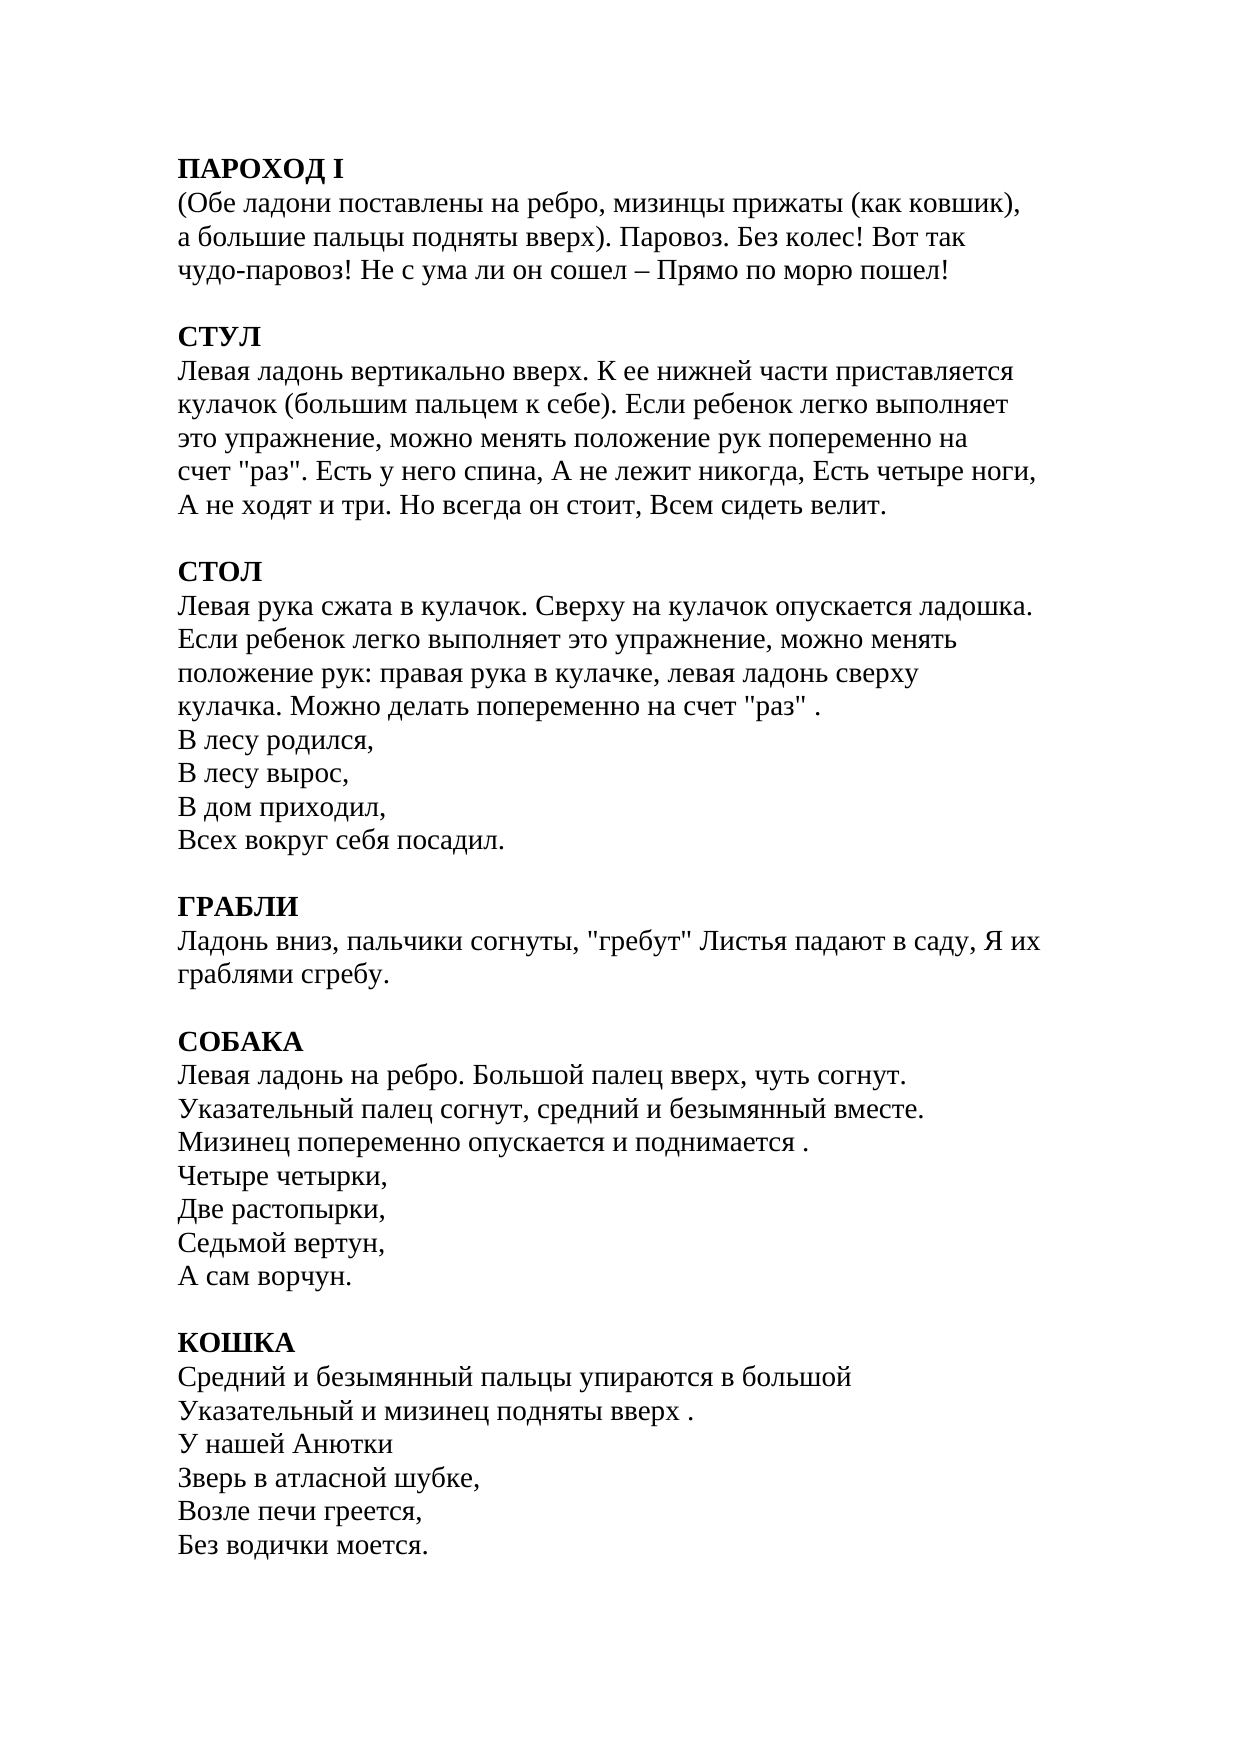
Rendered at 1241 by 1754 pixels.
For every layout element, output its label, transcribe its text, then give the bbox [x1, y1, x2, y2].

text Левая ладонь на ребро. Большой палец вверх, чуть согнут. [177, 1057, 1152, 1091]
text Мизинец попеременно опускается и поднимается . [177, 1124, 1152, 1158]
text Ладонь вниз, пальчики согнуты, "гребут" Листья падают в саду, Я их [177, 923, 1152, 957]
text В лесу родился, [177, 722, 1152, 755]
text Две растопырки, [177, 1191, 1152, 1225]
text СТОЛ [177, 554, 1152, 588]
text Без водички моется. [177, 1527, 1152, 1560]
text Указательный палец согнут, средний и безымянный вместе. [177, 1091, 1152, 1124]
text это упражнение, можно менять положение рук попеременно на [177, 420, 1152, 453]
text КОШКА [177, 1326, 1152, 1359]
text Указательный и мизинец подняты вверх . [177, 1393, 1152, 1426]
text ПАРОХОД I [177, 152, 1152, 185]
text У нашей Анютки [177, 1426, 1152, 1460]
text СТУЛ [177, 319, 1152, 353]
text Левая рука сжата в кулачок. Сверху на кулачок опускается ладошка. [177, 588, 1152, 621]
text (Обе ладони поставлены на ребро, мизинцы прижаты (как ковшик), [177, 185, 1152, 219]
text а большие пальцы подняты вверх). Паровоз. Без колес! Вот так [177, 219, 1152, 252]
text чудо-паровоз! Не с ума ли он сошел – Прямо по морю пошел! [177, 252, 1152, 286]
text Четыре четырки, [177, 1158, 1152, 1191]
text Седьмой вертун, [177, 1225, 1152, 1258]
text А сам ворчун. [177, 1258, 1152, 1292]
text счет "раз". Есть у него спина, А не лежит никогда, Есть четыре ноги, [177, 453, 1152, 487]
text ГРАБЛИ [177, 889, 1152, 923]
text кулачка. Можно делать попеременно на счет "раз" . [177, 688, 1152, 722]
text В лесу вырос, [177, 755, 1152, 789]
text Если ребенок легко выполняет это упражнение, можно менять [177, 621, 1152, 655]
text Средний и безымянный пальцы упираются в большой [177, 1359, 1152, 1393]
text Зверь в атласной шубке, [177, 1460, 1152, 1493]
text Левая ладонь вертикально вверх. К ее нижней части приставляется [177, 353, 1152, 386]
text А не ходят и три. Но всегда он стоит, Всем сидеть велит. [177, 487, 1152, 521]
text положение рук: правая рука в кулачке, левая ладонь сверху [177, 655, 1152, 688]
text Всех вокруг себя посадил. [177, 822, 1152, 856]
text В дом приходил, [177, 789, 1152, 822]
text граблями сгребу. [177, 957, 1152, 990]
text СОБАКА [177, 1024, 1152, 1057]
text Возле печи греется, [177, 1493, 1152, 1527]
text кулачок (большим пальцем к себе). Если ребенок легко выполняет [177, 386, 1152, 420]
